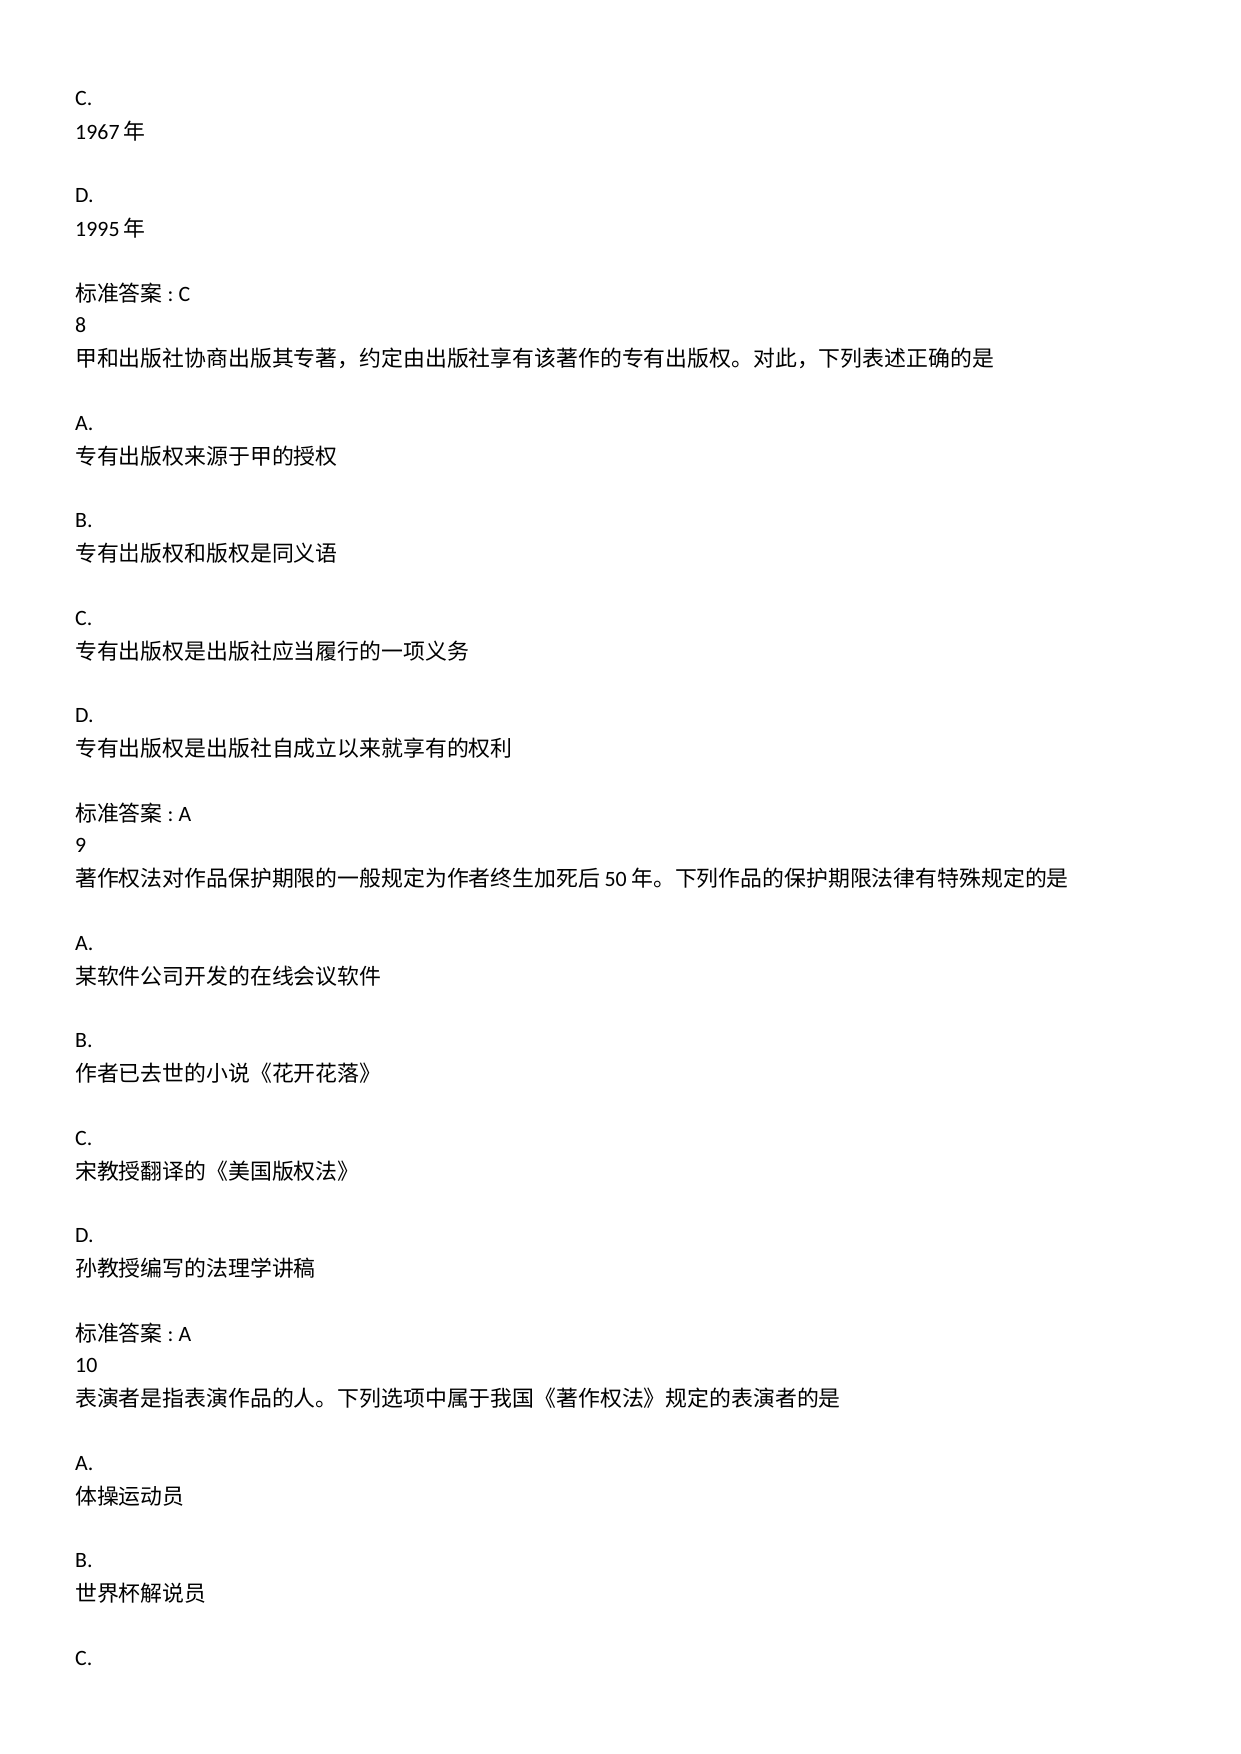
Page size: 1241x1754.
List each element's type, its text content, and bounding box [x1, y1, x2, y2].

text 1967年 [75, 113, 1165, 146]
text 8 [75, 308, 1165, 341]
text 1995年 [75, 211, 1165, 243]
text B. [75, 1543, 1165, 1576]
text 某软件公司开发的在线会议软件 [75, 958, 1165, 991]
text A. [75, 926, 1165, 958]
text 专有出版权来源于甲的授权 [75, 438, 1165, 471]
text 标准答案 : C [75, 276, 1165, 308]
text 表演者是指表演作品的人。下列选项中属于我国《著作权法》规定的表演者的是 [75, 1381, 1165, 1413]
text C. [75, 81, 1165, 113]
text B. [75, 503, 1165, 536]
text 9 [75, 828, 1165, 861]
text 标准答案 : A [75, 796, 1165, 828]
text 专有出版权是出版社自成立以来就享有的权利 [75, 731, 1165, 763]
text D. [75, 178, 1165, 211]
text A. [75, 406, 1165, 438]
text 标准答案 : A [75, 1316, 1165, 1348]
text C. [75, 601, 1165, 633]
text D. [75, 1218, 1165, 1251]
text A. [75, 1446, 1165, 1478]
text 甲和出版社协商出版其专著，约定由出版社享有该著作的专有出版权。对此，下列表述正确的是 [75, 341, 1165, 373]
text 孙教授编写的法理学讲稿 [75, 1251, 1165, 1283]
text 专有出版权是出版社应当履行的一项义务 [75, 633, 1165, 666]
text 作者已去世的小说《花开花落》 [75, 1056, 1165, 1088]
text C. [75, 1641, 1165, 1673]
text D. [75, 698, 1165, 731]
text 10 [75, 1348, 1165, 1381]
text B. [75, 1023, 1165, 1056]
text 著作权法对作品保护期限的一般规定为作者终生加死后50年。下列作品的保护期限法律有特殊规定的是 [75, 861, 1165, 893]
text 世界杯解说员 [75, 1576, 1165, 1608]
text 体操运动员 [75, 1478, 1165, 1511]
text 宋教授翻译的《美国版权法》 [75, 1153, 1165, 1186]
text 专有岀版权和版权是同义语 [75, 536, 1165, 568]
text C. [75, 1121, 1165, 1153]
